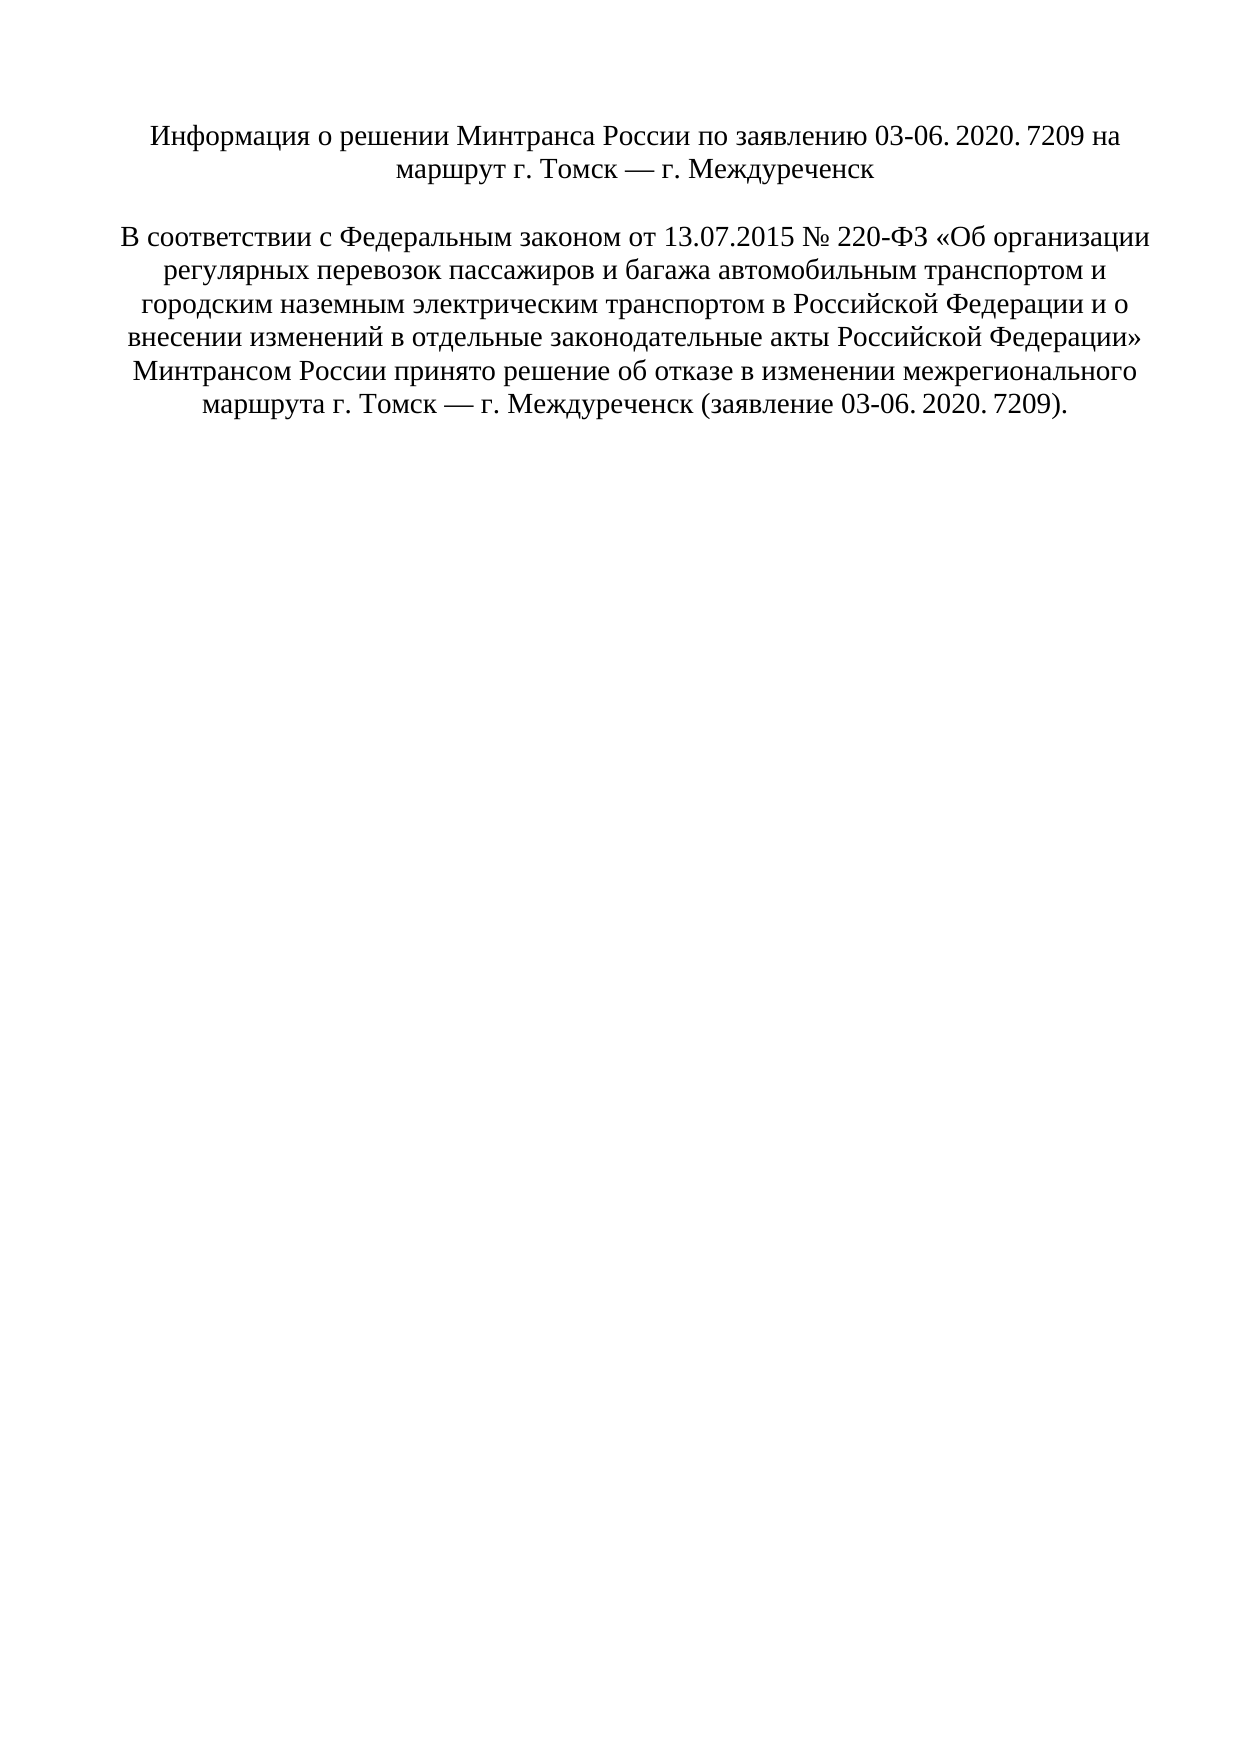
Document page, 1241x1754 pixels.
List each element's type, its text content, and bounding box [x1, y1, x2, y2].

text В соответствии с Федеральным законом от 13.07.2015 № 220-ФЗ «Об организации регулярных перевозок пассажиров и багажа автомобильным транспортом и городским наземным электрическим транспортом в Российской Федерации и о внесении изменений в отдельные законодательные акты Российской Федерации» Минтрансом России принято решение об отказе в изменении межрегионального маршрута г. Томск — г. Междуреченск (заявление 03-06. 2020. 7209). [118, 219, 1152, 420]
text Информация о решении Минтранса России по заявлению 03-06. 2020. 7209 на маршрут г. Томск — г. Междуреченск [118, 118, 1152, 185]
